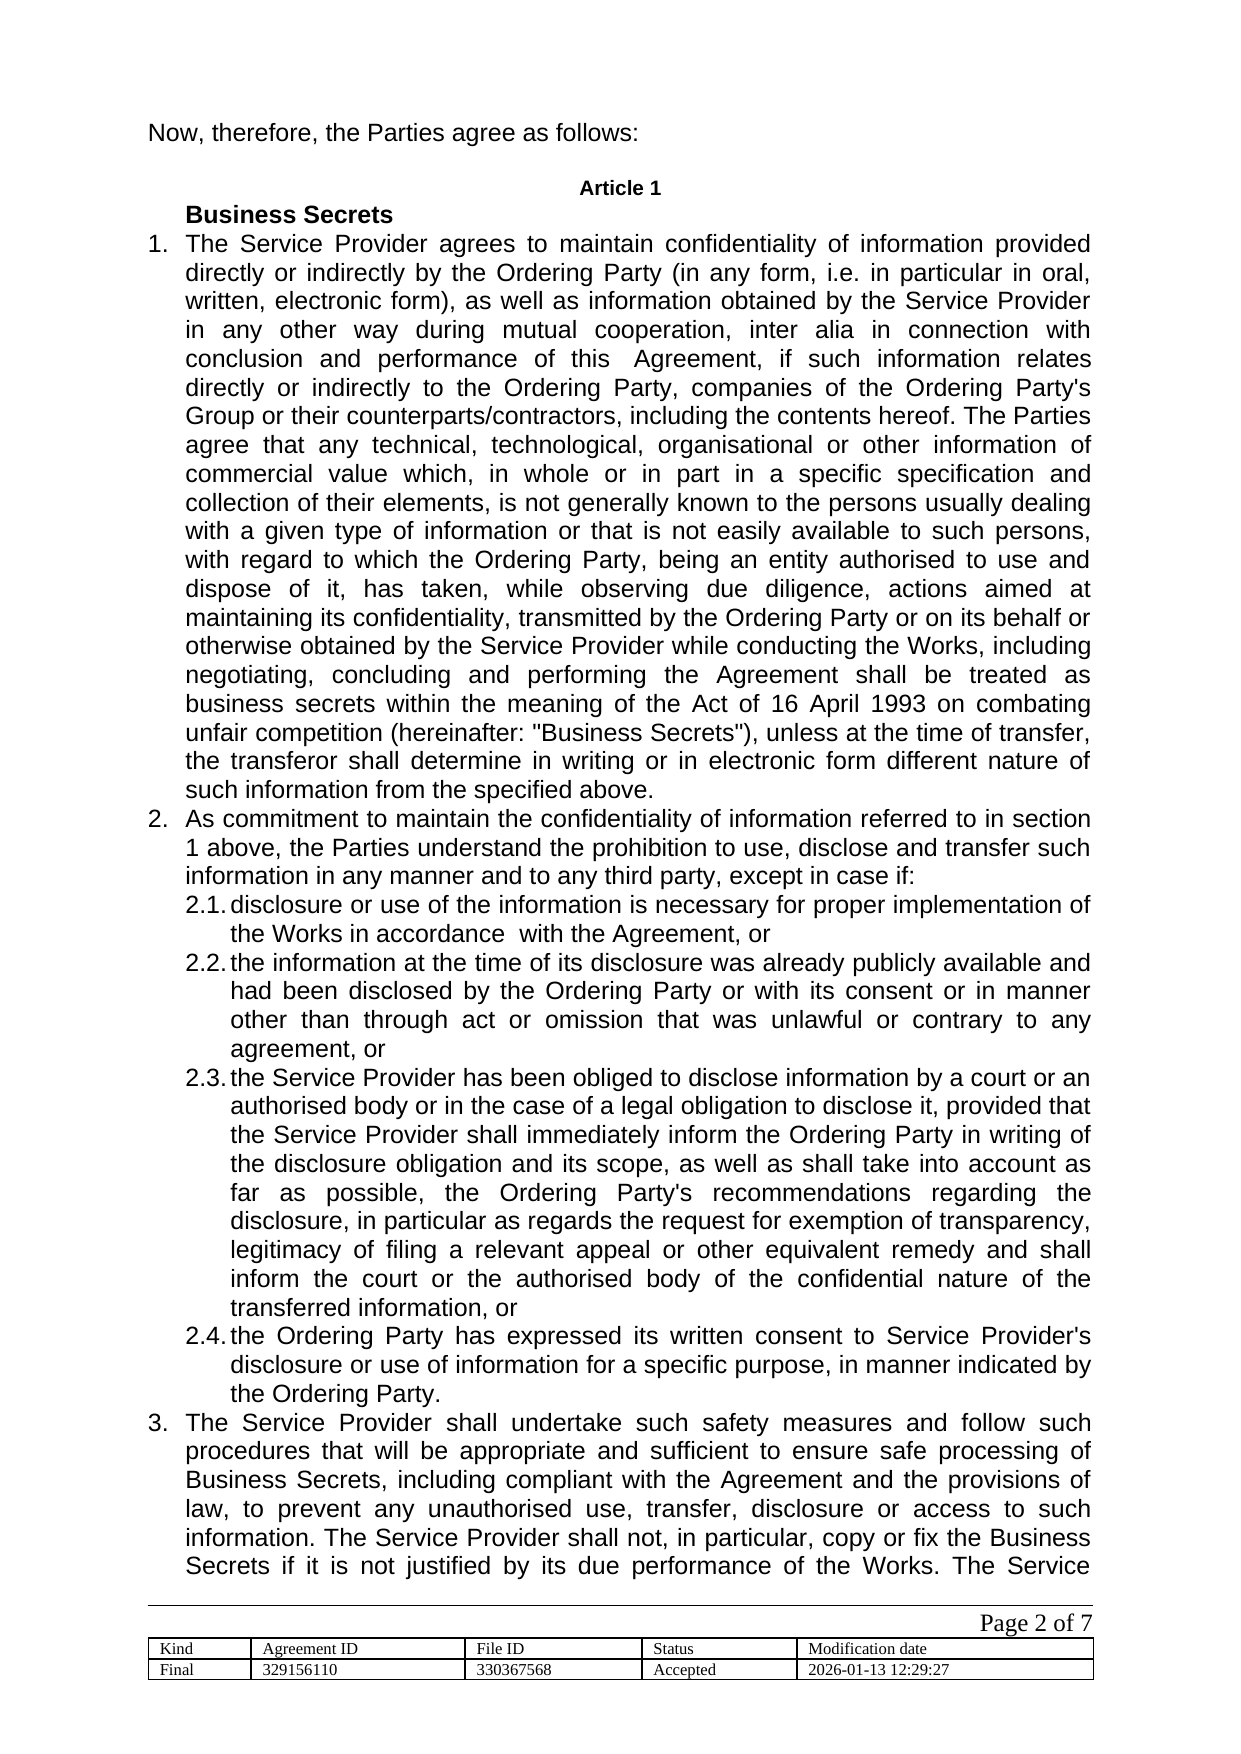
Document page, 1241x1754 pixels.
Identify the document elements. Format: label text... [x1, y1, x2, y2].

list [148, 1407, 1093, 1580]
list disclosure or use of the information is necessary for proper implementation of the Works in accordance with the Agreement, or [185, 890, 1093, 947]
text Article 1 [148, 176, 1093, 200]
text Now, therefore, the Parties agree as follows: [148, 118, 1093, 147]
list Business Secrets [185, 200, 1093, 229]
list As commitment to maintain the confidentiality of information referred to in section 1 above, the Parties understand the prohibition to use, disclose and transfer such information in any manner and to any third party, except in case if: [148, 804, 1093, 890]
list the information at the time of its disclosure was already publicly available and had been disclosed by the Ordering Party or with its consent or in manner other than through act or omission that was unlawful or contrary to any agreement, or [185, 947, 1093, 1062]
list the Service Provider has been obliged to disclose information by a court or an authorised body or in the case of a legal obligation to disclose it, provided that the Service Provider shall immediately inform the Ordering Party in writing of the disclosure obligation and its scope, as well as shall take into account as far as possible, the Ordering Party's recommendations regarding the disclosure, in particular as regards the request for exemption of transparency, legitimacy of filing a relevant appeal or other equivalent remedy and shall inform the court or the authorised body of the confidential nature of the transferred information, or [185, 1062, 1093, 1321]
list The Service Provider agrees to maintain confidentiality of information provided directly or indirectly by the Ordering Party (in any form, i.e. in particular in oral, written, electronic form), as well as information obtained by the Service Provider in any other way during mutual cooperation, inter alia in connection with conclusion and performance of this Agreement, if such information relates directly or indirectly to the Ordering Party, companies of the Ordering Party's Group or their counterparts/contractors, including the contents hereof. The Parties agree that any technical, technological, organisational or other information of commercial value which, in whole or in part in a specific specification and collection of their elements, is not generally known to the persons usually dealing with a given type of information or that is not easily available to such persons, with regard to which the Ordering Party, being an entity authorised to use and dispose of it, has taken, while observing due diligence, actions aimed at maintaining its confidentiality, transmitted by the Ordering Party or on its behalf or otherwise obtained by the Service Provider while conducting the Works, including negotiating, concluding and performing the Agreement shall be treated as business secrets within the meaning of the Act of 16 April 1993 on combating unfair competition (hereinafter: "Business Secrets"), unless at the time of transfer, the transferor shall determine in writing or in electronic form different nature of such information from the specified above. [148, 229, 1093, 804]
list the Ordering Party has expressed its written consent to Service Provider's disclosure or use of information for a specific purpose, in manner indicated by the Ordering Party. [185, 1321, 1093, 1407]
